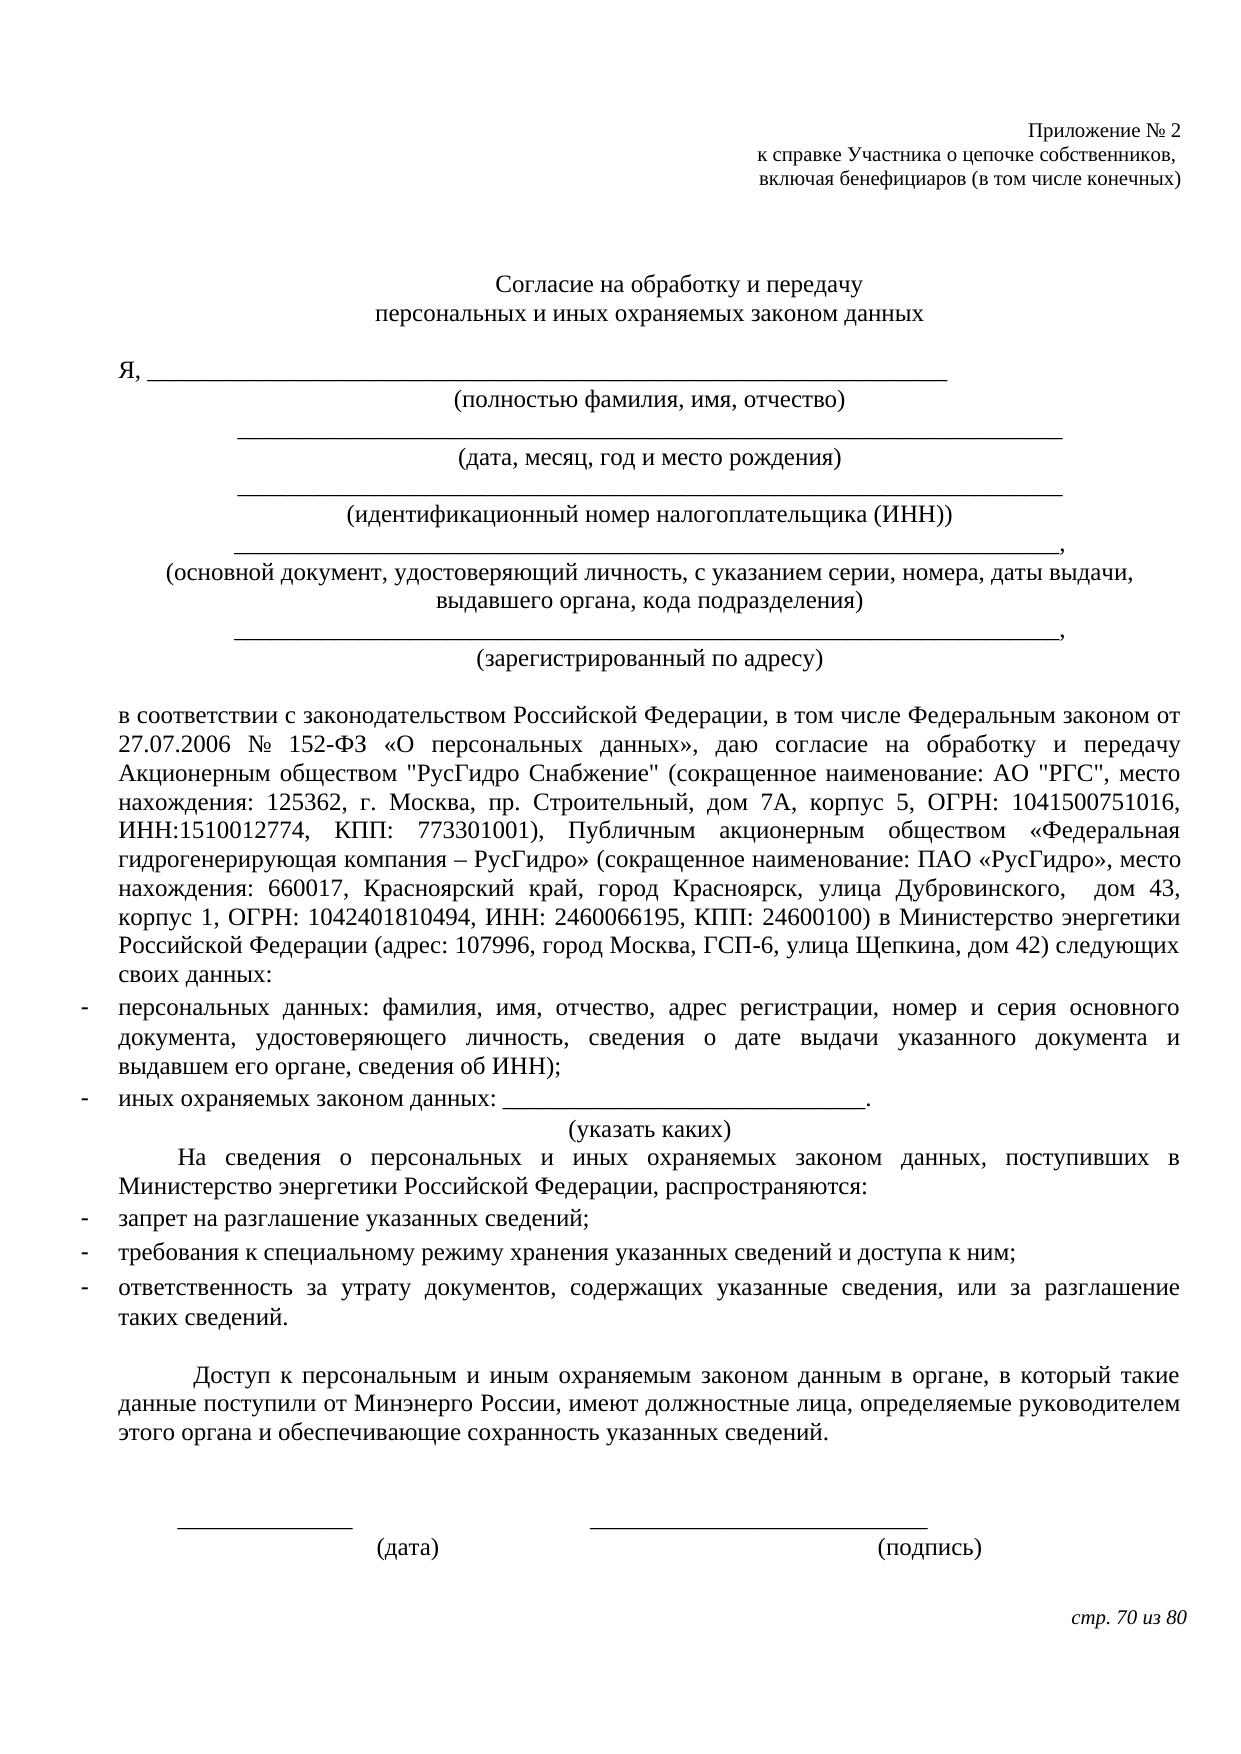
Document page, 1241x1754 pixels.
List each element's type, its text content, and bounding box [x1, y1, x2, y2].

text (основной документ, удостоверяющий личность, с указанием серии, номера, даты выдачи, выдавшего органа, кода подразделения) [118, 557, 1181, 614]
text (идентификационный номер налогоплательщика (ИНН)) [118, 499, 1181, 528]
text (указать каких) [118, 1114, 1181, 1142]
text (дата) (подпись) [118, 1532, 1181, 1561]
list иных охраняемых законом данных: _____________________________. [81, 1080, 1181, 1114]
list требования к специальному режиму хранения указанных сведений и доступа к ним; [81, 1234, 1181, 1268]
text Согласие на обработку и передачу персональных и иных охраняемых законом данных [118, 269, 1181, 327]
text Я, ________________________________________________________________ [118, 356, 1181, 384]
list персональных данных: фамилия, имя, отчество, адрес регистрации, номер и серия основного документа, удостоверяющего личность, сведения о дате выдачи указанного документа и выдавшем его органе, сведения об ИНН); [81, 988, 1181, 1080]
text (дата, месяц, год и место рождения) [118, 442, 1181, 471]
text __________________________________________________________________, [118, 614, 1181, 643]
text На сведения о персональных и иных охраняемых законом данных, поступивших в Министерство энергетики Российской Федерации, распространяются: [118, 1142, 1181, 1200]
text __________________________________________________________________, [118, 528, 1181, 557]
text ______________ ___________________________ [118, 1503, 1181, 1532]
list ответственность за утрату документов, содержащих указанные сведения, или за разглашение таких сведений. [81, 1268, 1181, 1331]
text Приложение № 2 к справке Участника о цепочке собственников, включая бенефициаров (в том числе конечных) [118, 118, 1181, 190]
text __________________________________________________________________ [118, 413, 1181, 442]
text в соответствии с законодательством Российской Федерации, в том числе Федеральным законом от 27.07.2006 № 152-ФЗ «О персональных данных», даю согласие на обработку и передачу Акционерным обществом "РусГидро Снабжение" (сокращенное наименование: АО "РГС", место нахождения: 125362, г. Москва, пр. Строительный, дом 7А, корпус 5, ОГРН: 1041500751016, ИНН:1510012774, КПП: 773301001), Публичным акционерным обществом «Федеральная гидрогенерирующая компания – РусГидро» (сокращенное наименование: ПАО «РусГидро», место нахождения: 660017, Красноярский край, город Красноярск, улица Дубровинского, дом 43, корпус 1, ОГРН: 1042401810494, ИНН: 2460066195, КПП: 24600100) в Министерство энергетики Российской Федерации (адрес: 107996, город Москва, ГСП-6, улица Щепкина, дом 42) следующих своих данных: [118, 701, 1181, 988]
text Доступ к персональным и иным охраняемым законом данным в органе, в который такие данные поступили от Минэнерго России, имеют должностные лица, определяемые руководителем этого органа и обеспечивающие сохранность указанных сведений. [118, 1360, 1181, 1446]
list запрет на разглашение указанных сведений; [81, 1200, 1181, 1234]
text (зарегистрированный по адресу) [118, 643, 1181, 672]
text (полностью фамилия, имя, отчество) [118, 384, 1181, 413]
text __________________________________________________________________ [118, 471, 1181, 499]
